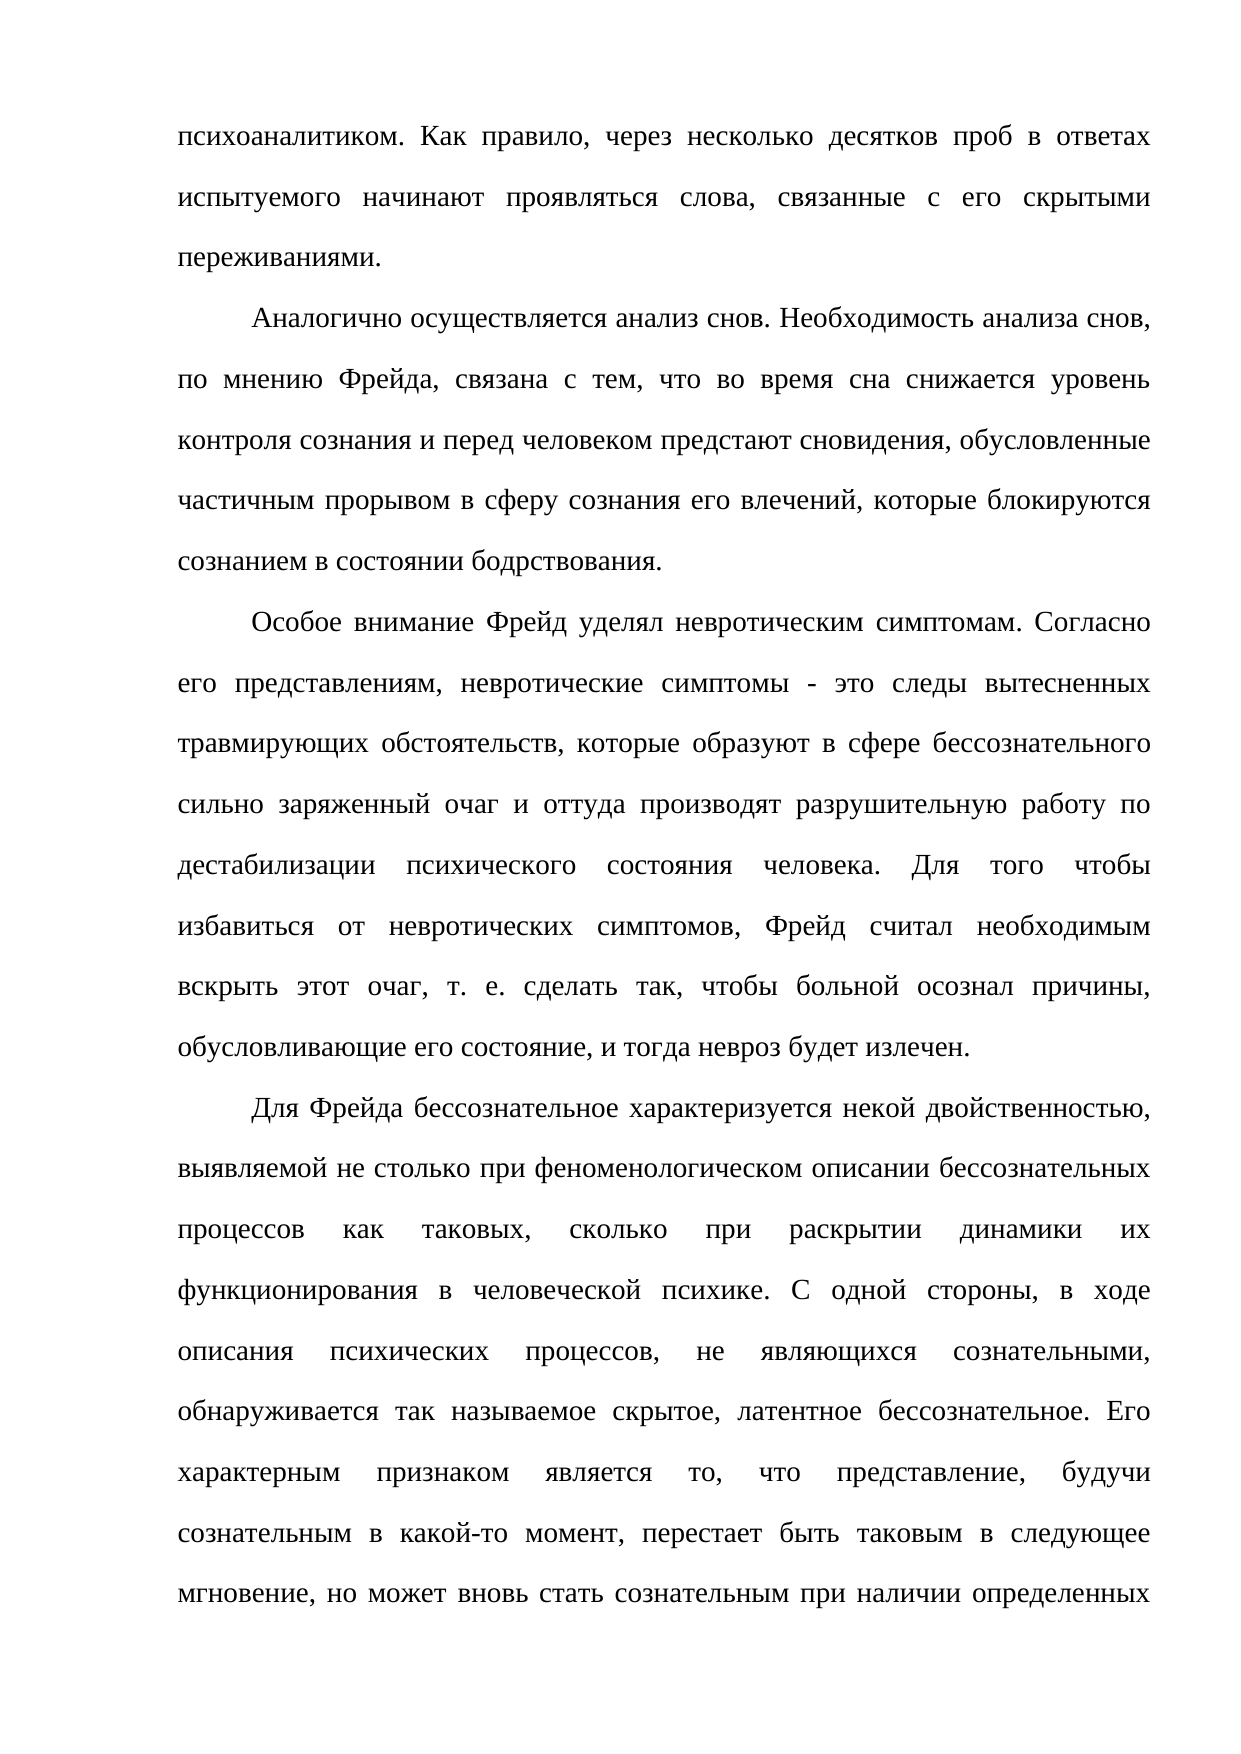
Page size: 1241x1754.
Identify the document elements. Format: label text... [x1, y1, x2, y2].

text Особое внимание Фрейд уделял невротическим симптомам. Согласно его представлениям, невротические симптомы - это следы вытесненных травмирующих обстоятельств, которые образуют в сфере бессознательного сильно заряженный очаг и оттуда производят разрушительную работу по дестабилизации психического состояния человека. Для того чтобы избавиться от невротических симптомов, Фрейд считал необходимым вскрыть этот очаг, т. е. сделать так, чтобы больной осознал причины, обусловливающие его состояние, и тогда невроз будет излечен. [177, 604, 1152, 1069]
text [177, 1090, 1152, 1616]
text Аналогично осуществляется анализ снов. Необходимость анализа снов, по мнению Фрейда, связана с тем, что во время сна снижается уровень контроля сознания и перед человеком предстают сновидения, обусловленные частичным прорывом в сферу сознания его влечений, которые блокируются сознанием в состоянии бодрствования. [177, 300, 1152, 584]
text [177, 118, 1152, 280]
